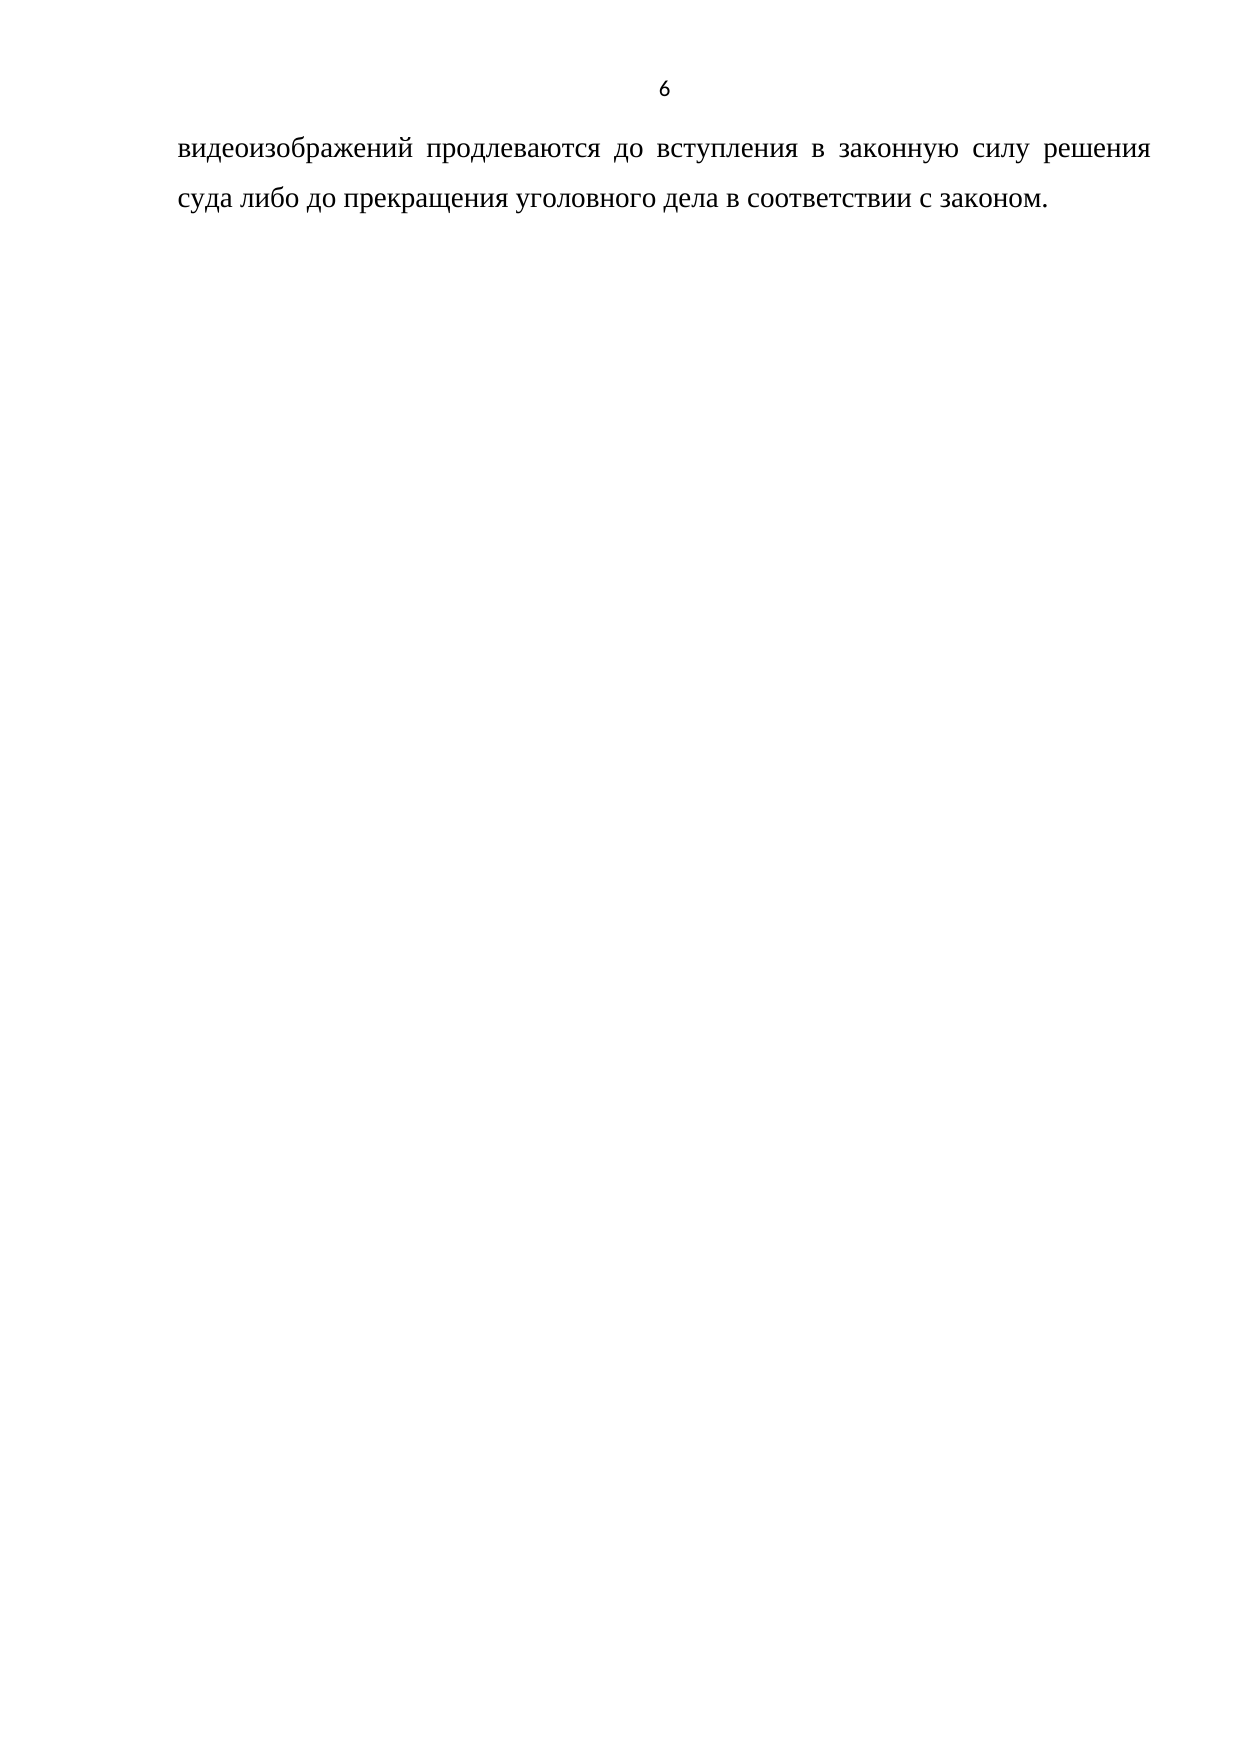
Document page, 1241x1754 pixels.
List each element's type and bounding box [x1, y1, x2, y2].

text [177, 130, 1152, 214]
